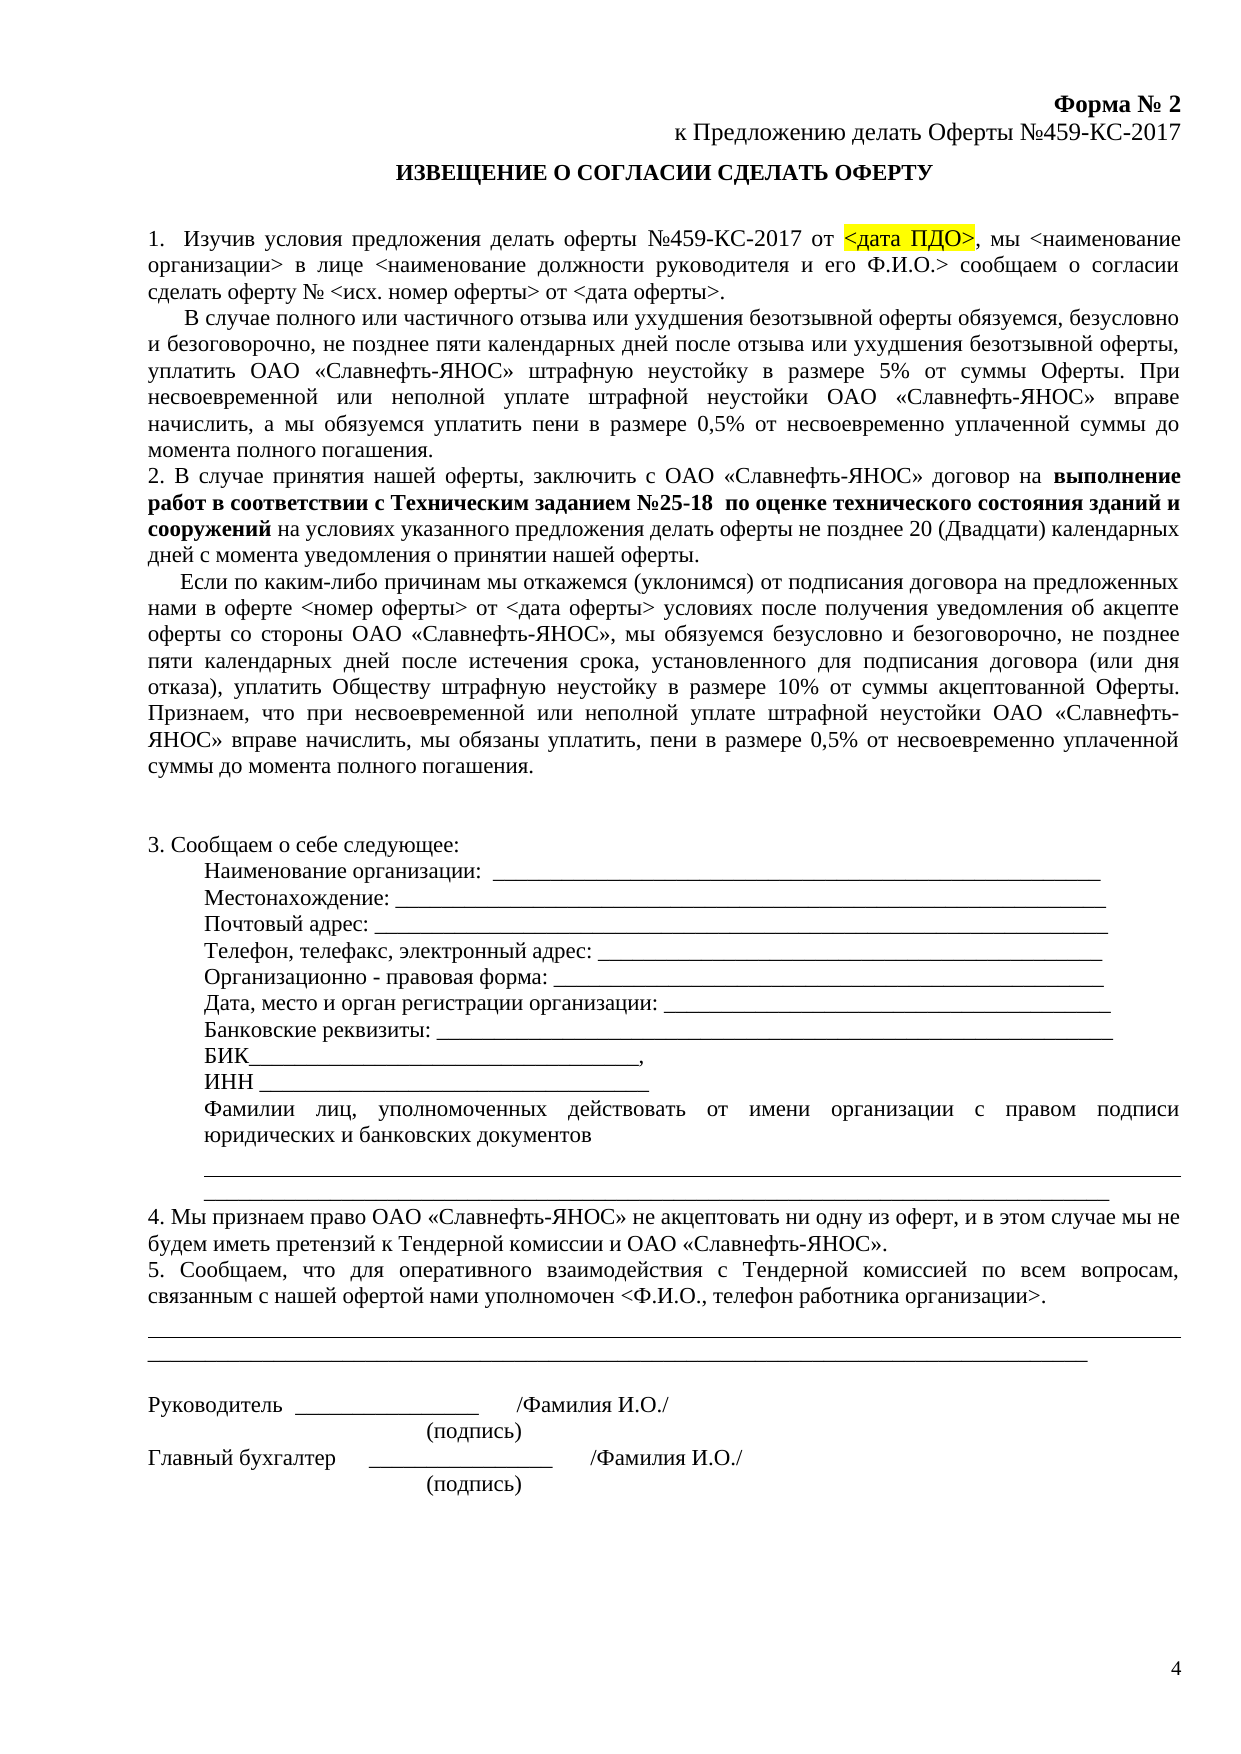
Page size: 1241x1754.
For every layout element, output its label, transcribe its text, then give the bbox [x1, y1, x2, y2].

text Банковские реквизиты: ___________________________________________________________ [204, 1016, 1181, 1042]
text Дата, место и орган регистрации организации: _______________________________________ [204, 989, 1181, 1016]
text Местонахождение: ______________________________________________________________ [204, 884, 1181, 910]
text Главный бухгалтер ________________ /Фамилия И.О./ [148, 1444, 1181, 1470]
text Если по каким-либо причинам мы откажемся (уклонимся) от подписания договора на предложенных нами в оферте <номер оферты> от <дата оферты> условиях после получения уведомления об акцепте оферты со стороны ОАО «Славнефть-ЯНОС», мы обязуемся безусловно и безоговорочно, не позднее пяти календарных дней после истечения срока, установленного для подписания договора (или дня отказа), уплатить Обществу штрафную неустойку в размере 10% от суммы акцептованной Оферты. Признаем, что при несвоевременной или неполной уплате штрафной неустойки ОАО «Славнефть-ЯНОС» вправе начислить, мы обязаны уплатить, пени в размере 0,5% от несвоевременно уплаченной суммы до момента полного погашения. [148, 568, 1181, 778]
text Форма № 2 [148, 89, 1181, 117]
text Наименование организации: _____________________________________________________ [204, 858, 1181, 884]
text ИНН __________________________________ [204, 1068, 1181, 1095]
text 2. В случае принятия нашей оферты, заключить с ОАО «Славнефть-ЯНОС» договор на выполнение работ в соответствии с Техническим заданием №25-18 по оценке технического состояния зданий и сооружений на условиях указанного предложения делать оферты не позднее 20 (Двадцати) календарных дней с момента уведомления о принятии нашей оферты. [148, 462, 1181, 568]
text 4. Мы признаем право ОАО «Славнефть-ЯНОС» не акцептовать ни одну из оферт, и в этом случае мы не будем иметь претензий к Тендерной комиссии и ОАО «Славнефть-ЯНОС». [148, 1203, 1181, 1256]
text к Предложению делать Оферты №459-КС-2017 [148, 117, 1181, 146]
text ИЗВЕЩЕНИЕ О СОГЛАСИИ СДЕЛАТЬ ОФЕРТУ [148, 159, 1181, 185]
text Телефон, телефакс, электронный адрес: ____________________________________________ [204, 937, 1181, 963]
text 5. Сообщаем, что для оперативного взаимодействия с Тендерной комиссией по всем вопросам, связанным с нашей офертой нами уполномочен <Ф.И.О., телефон работника организации>. [148, 1256, 1181, 1309]
text БИК__________________________________, [204, 1042, 1181, 1068]
text Руководитель ________________ /Фамилия И.О./ [148, 1391, 1181, 1417]
text __________________________________________________________________________________ [148, 1338, 1181, 1364]
text _______________________________________________________________________________ [204, 1177, 1181, 1203]
text В случае полного или частичного отзыва или ухудшения безотзывной оферты обязуемся, безусловно и безоговорочно, не позднее пяти календарных дней после отзыва или ухудшения безотзывной оферты, уплатить ОАО «Славнефть-ЯНОС» штрафную неустойку в размере 5% от суммы Оферты. При несвоевременной или неполной уплате штрафной неустойки ОАО «Славнефть-ЯНОС» вправе начислить, а мы обязуемся уплатить пени в размере 0,5% от несвоевременно уплаченной суммы до момента полного погашения. [148, 304, 1181, 462]
text (подпись) [148, 1417, 1181, 1444]
text 3. Сообщаем о себе следующее: [148, 831, 1181, 858]
text (подпись) [295, 1470, 1181, 1496]
text Фамилии лиц, уполномоченных действовать от имени организации с правом подписи юридических и банковских документов [204, 1095, 1181, 1147]
text Организационно - правовая форма: ________________________________________________ [204, 963, 1181, 989]
text Почтовый адрес: ________________________________________________________________ [204, 910, 1181, 937]
text 1. Изучив условия предложения делать оферты №459-КС-2017 от <дата ПДО>, мы <наименование организации> в лице <наименование должности руководителя и его Ф.И.О.> сообщаем о согласии сделать оферту № <исх. номер оферты> от <дата оферты>. [148, 224, 1181, 304]
